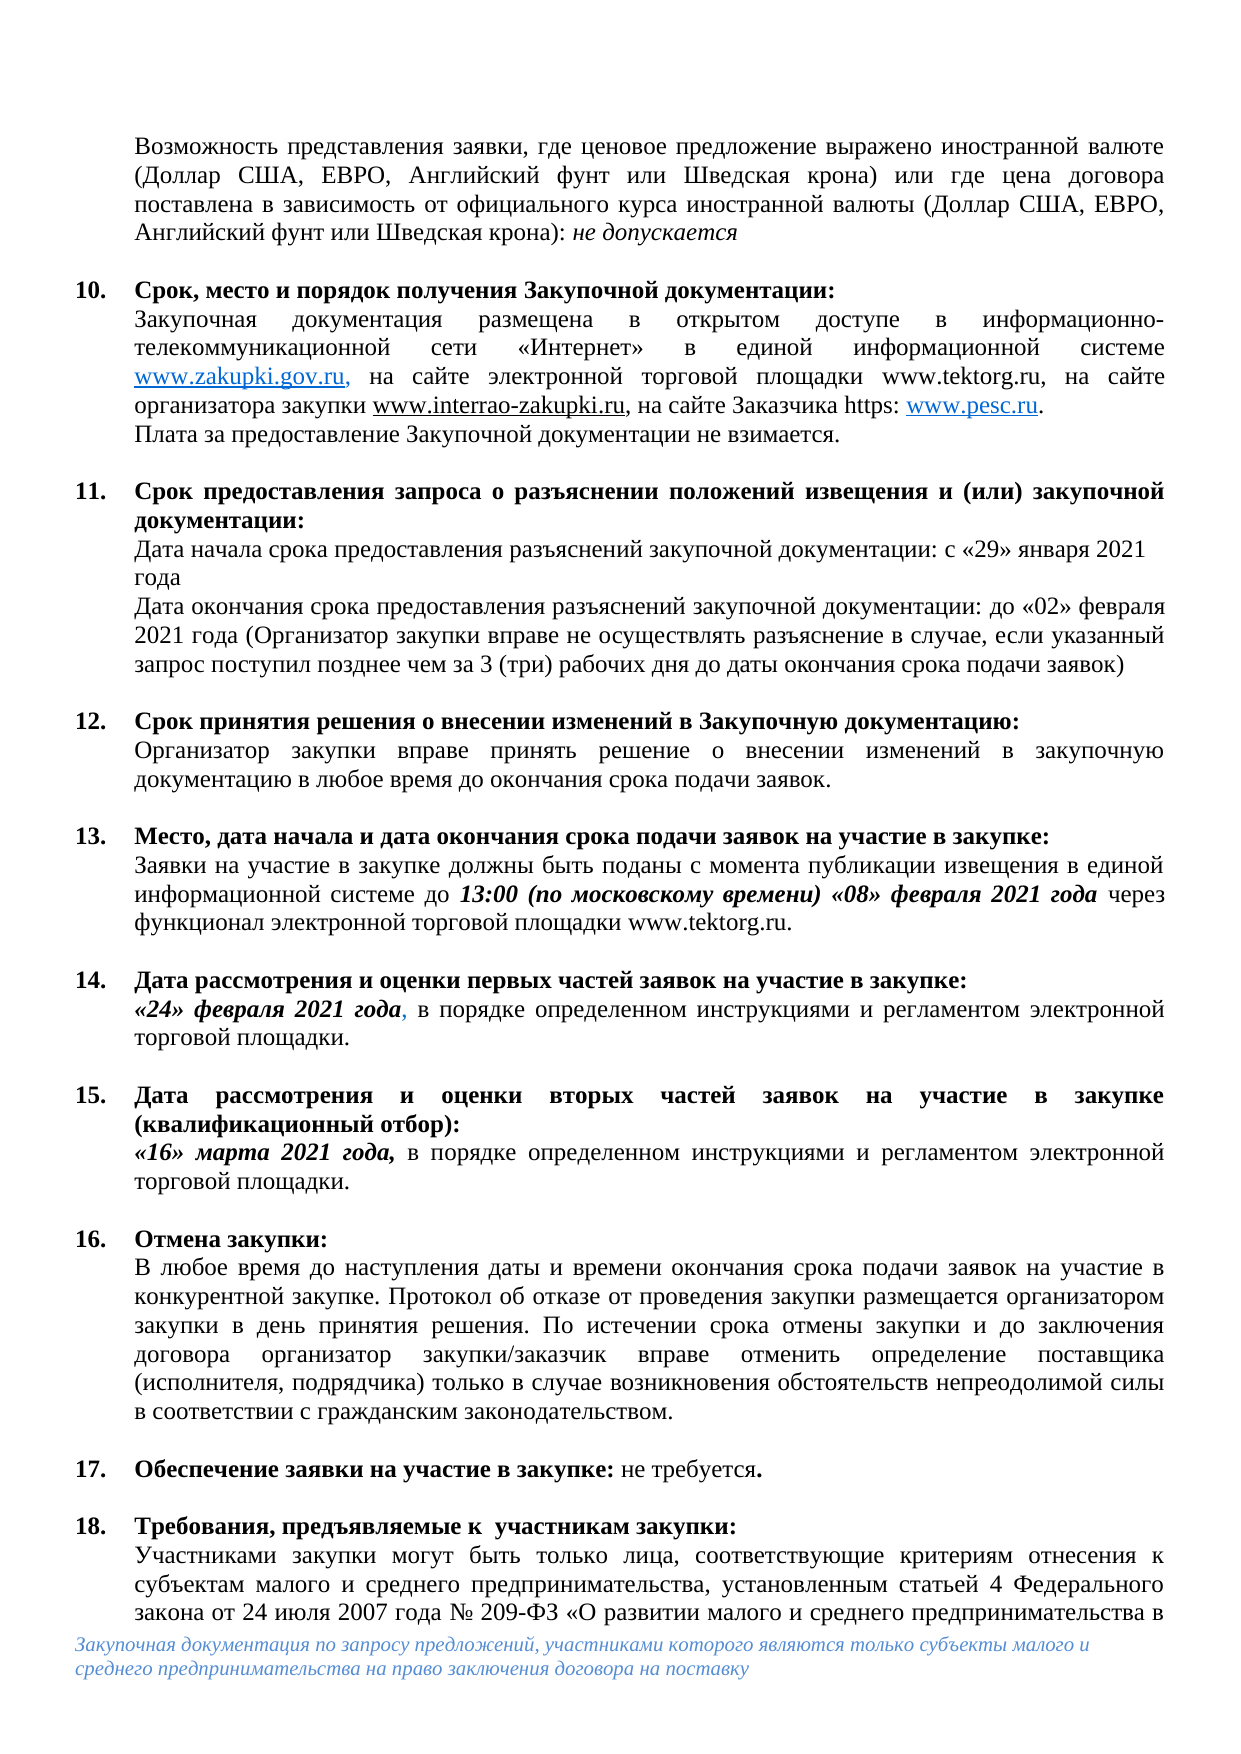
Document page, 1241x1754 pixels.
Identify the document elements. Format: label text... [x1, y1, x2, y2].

text Закупочная документация размещена в открытом доступе в информационно-телекоммуникационной сети «Интернет» в единой информационной системе www.zakupki.gov.ru, на сайте электронной торговой площадки www.tektorg.ru, на сайте организатора закупки www.interrao-zakupki.ru, на сайте Заказчика https: www.pesc.ru. [134, 304, 1165, 419]
text Возможность представления заявки, где ценовое предложение выражено иностранной валюте (Доллар США, ЕВРО, Английский фунт или Шведская крона) или где цена договора поставлена в зависимость от официального курса иностранной валюты (Доллар США, ЕВРО, Английский фунт или Шведская крона): не допускается [134, 131, 1165, 246]
list Срок предоставления запроса о разъяснении положений извещения и (или) закупочной документации: [75, 476, 1165, 534]
list В любое время до наступления даты и времени окончания срока подачи заявок на участие в конкурентной закупке. Протокол об отказе от проведения закупки размещается организатором закупки в день принятия решения. По истечении срока отмены закупки и до заключения договора организатор закупки/заказчик вправе отменить определение поставщика (исполнителя, подрядчика) только в случае возникновения обстоятельств непреодолимой силы в соответствии с гражданским законодательством. [134, 1252, 1165, 1425]
list Дата рассмотрения и оценки вторых частей заявок на участие в закупке (квалификационный отбор): [75, 1080, 1165, 1137]
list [134, 1540, 1165, 1626]
list «24» февраля 2021 года, в порядке определенном инструкциями и регламентом электронной торговой площадки. [134, 994, 1165, 1051]
list Срок, место и порядок получения Закупочной документации: [75, 275, 1165, 304]
list Дата начала срока предоставления разъяснений закупочной документации: с «29» января 2021 года [134, 534, 1165, 591]
list Дата рассмотрения и оценки первых частей заявок на участие в закупке: [75, 965, 1165, 994]
list «16» марта 2021 года, в порядке определенном инструкциями и регламентом электронной торговой площадки. [134, 1137, 1165, 1195]
list Заявки на участие в закупке должны быть поданы с момента публикации извещения в единой информационной системе до 13:00 (по московскому времени) «08» февраля 2021 года через функционал электронной торговой площадки www.tektorg.ru. [134, 850, 1165, 936]
list Дата окончания срока предоставления разъяснений закупочной документации: до «02» февраля 2021 года (Организатор закупки вправе не осуществлять разъяснение в случае, если указанный запрос поступил позднее чем за 3 (три) рабочих дня до даты окончания срока подачи заявок) [134, 591, 1165, 677]
text Организатор закупки вправе принять решение о внесении изменений в закупочную документацию в любое время до окончания срока подачи заявок. [134, 735, 1165, 792]
list Обеспечение заявки на участие в закупке: не требуется. [75, 1454, 1165, 1482]
list Место, дата начала и дата окончания срока подачи заявок на участие в закупке: [75, 821, 1165, 850]
list Требования, предъявляемые к участникам закупки: [75, 1511, 1165, 1540]
list Плата за предоставление Закупочной документации не взимается. [134, 419, 1165, 447]
list Отмена закупки: [75, 1224, 1165, 1252]
list Срок принятия решения о внесении изменений в Закупочную документацию: [75, 706, 1165, 735]
